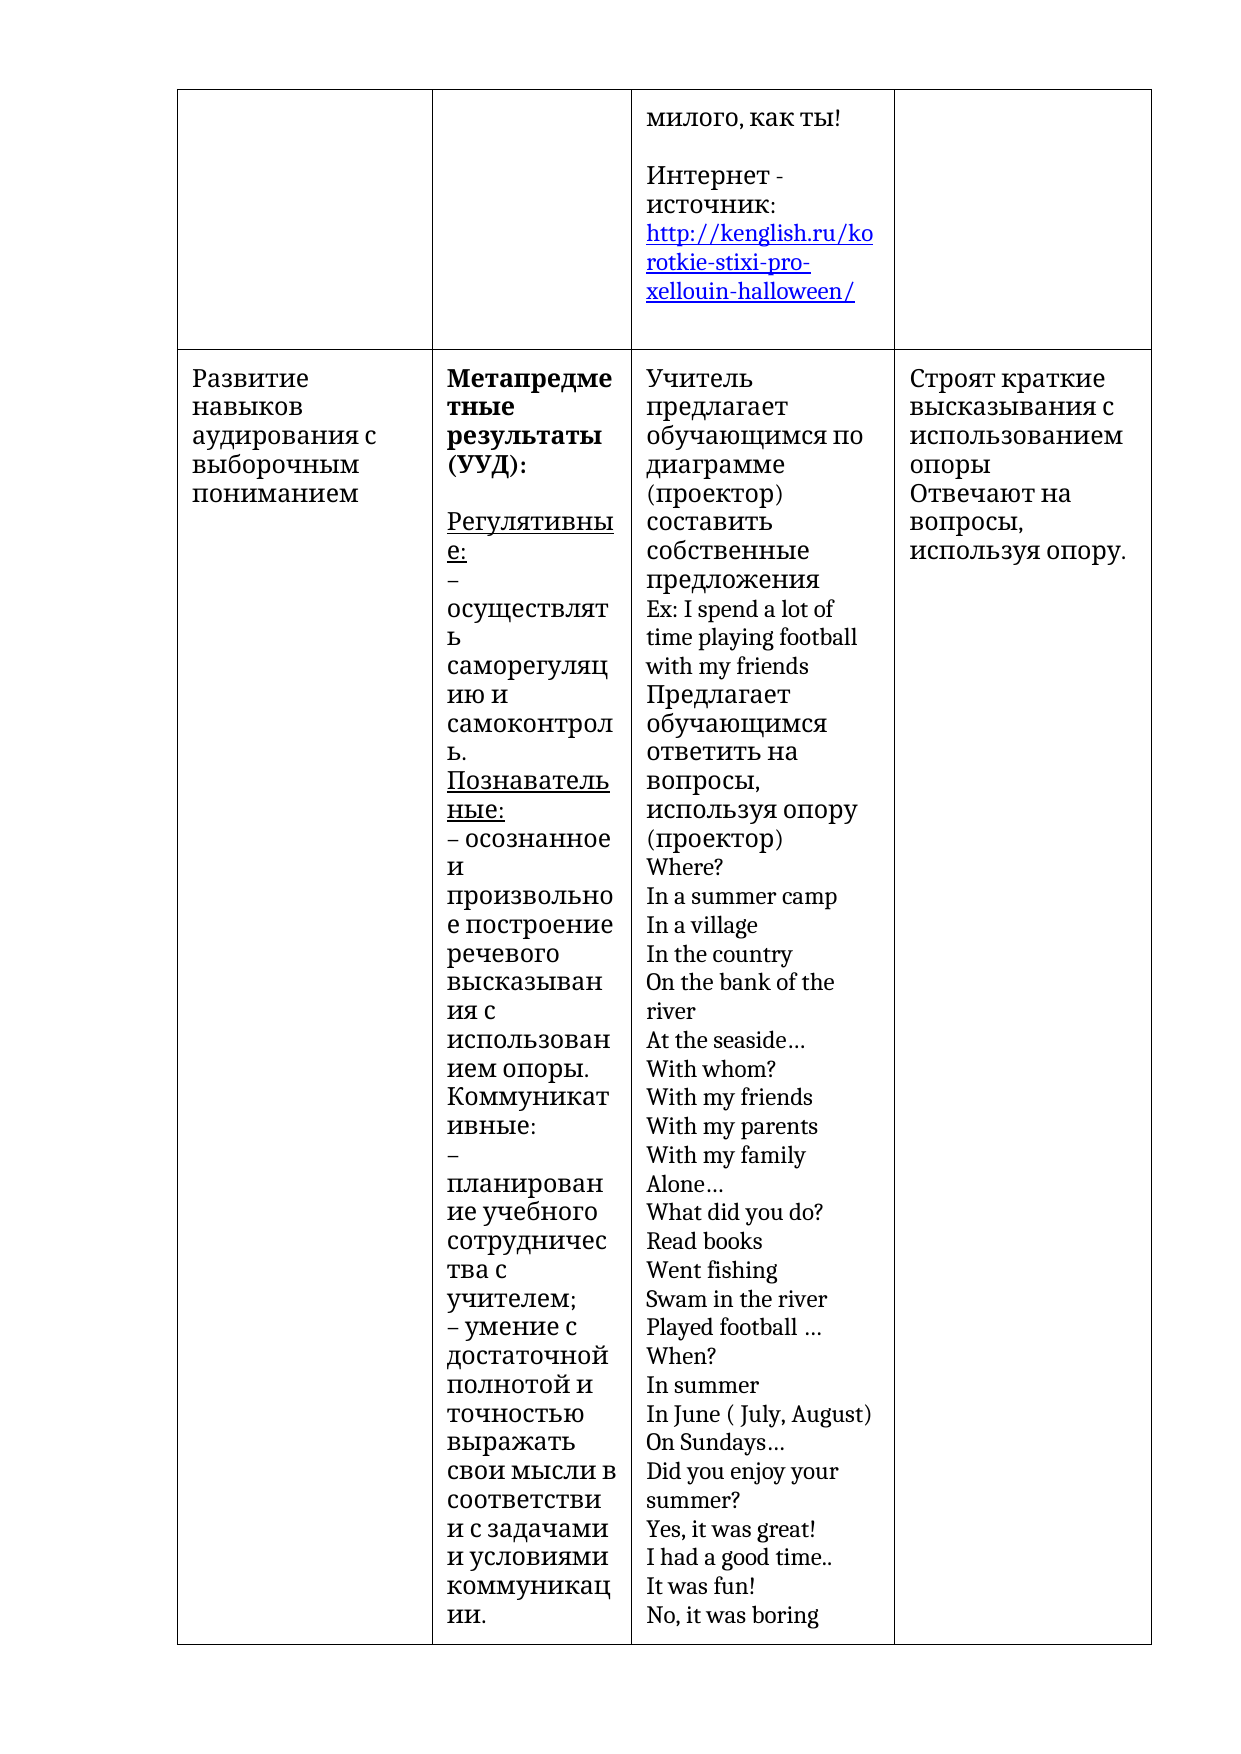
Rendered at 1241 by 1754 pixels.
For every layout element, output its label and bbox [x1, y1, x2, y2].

table_cell [178, 90, 432, 349]
table_cell [895, 350, 1151, 1644]
table_cell [632, 90, 894, 349]
table_cell [632, 350, 894, 1644]
table_cell [433, 90, 631, 349]
table_cell [895, 90, 1151, 349]
table_cell [433, 350, 631, 1644]
table_cell [178, 350, 432, 1644]
